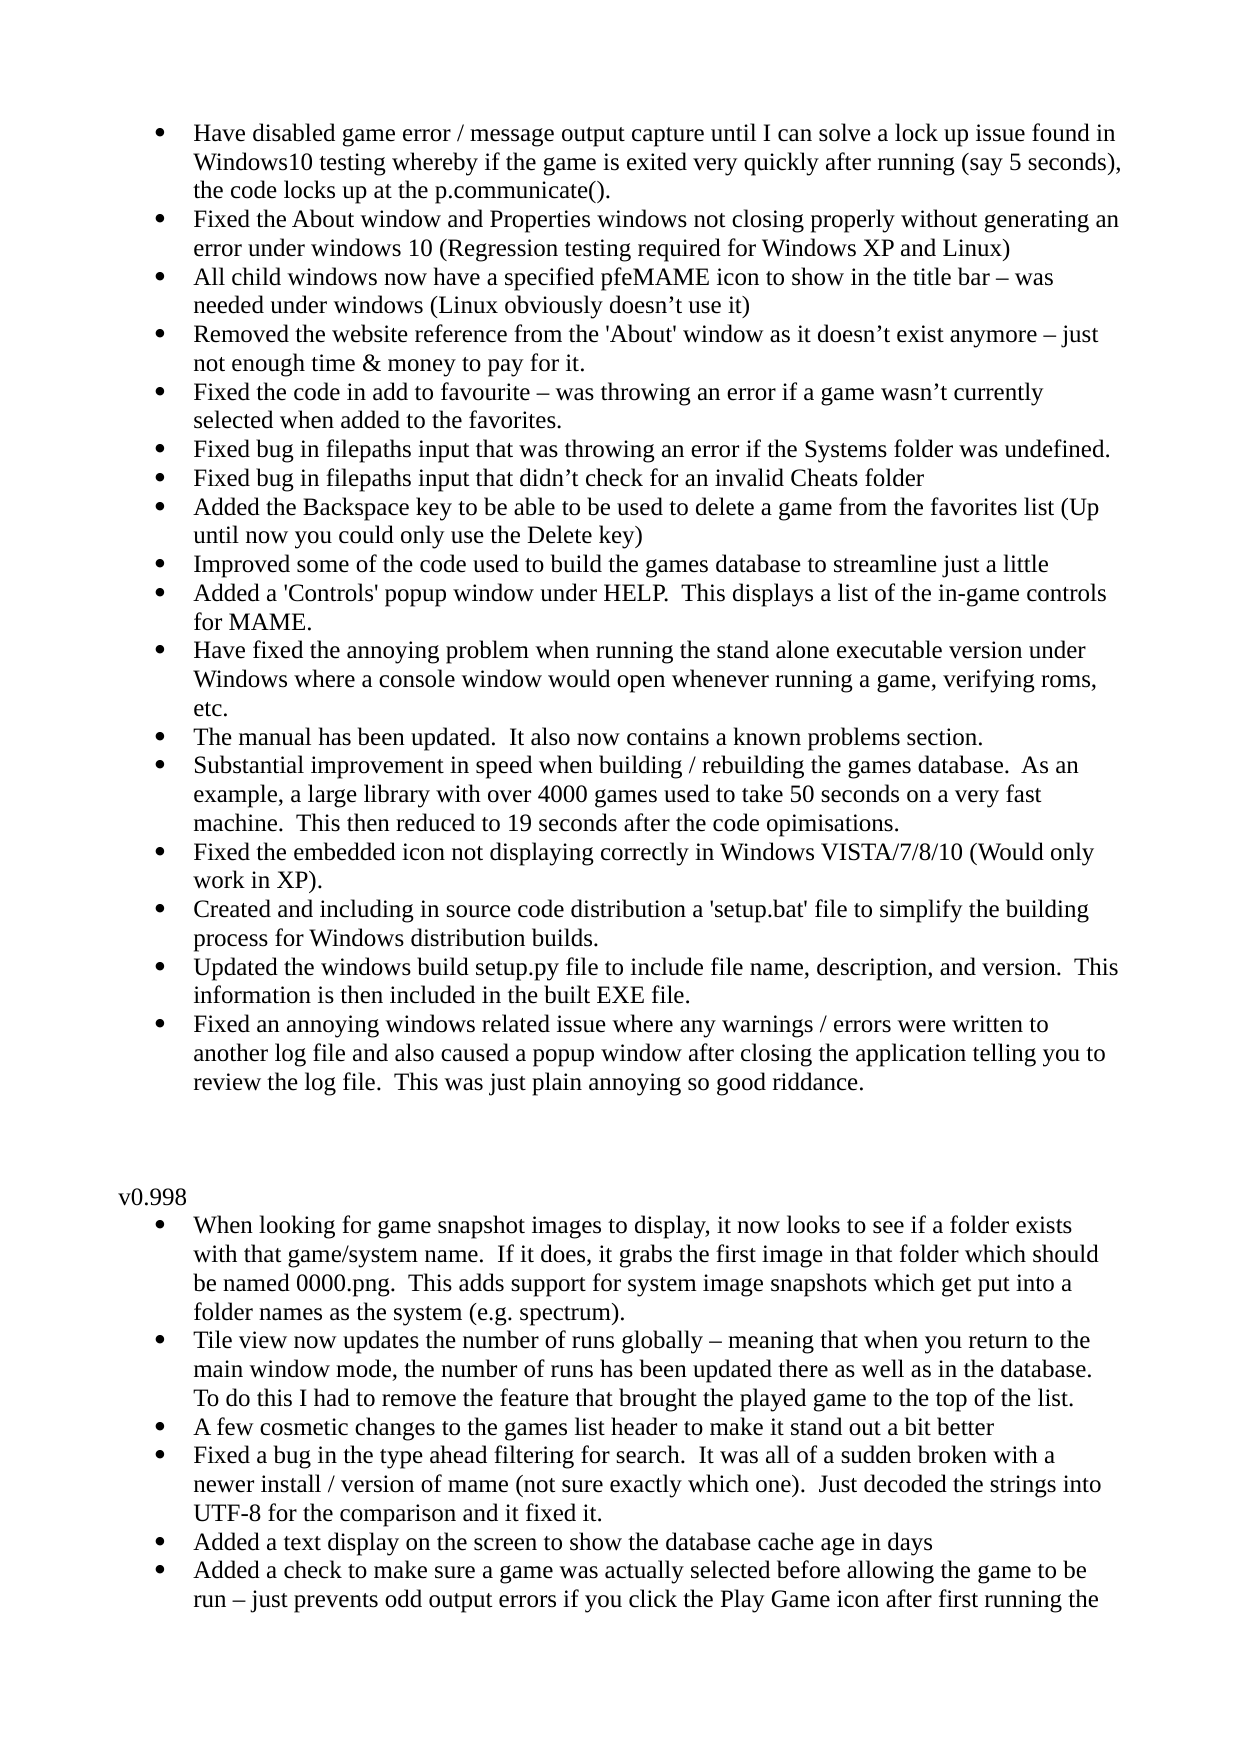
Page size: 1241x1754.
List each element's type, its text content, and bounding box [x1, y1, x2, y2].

list The manual has been updated. It also now contains a known problems section. [156, 722, 1122, 751]
list Added a 'Controls' popup window under HELP. This displays a list of the in-game controls for MAME. [156, 578, 1122, 636]
list Removed the website reference from the 'About' window as it doesn’t exist anymore – just not enough time & money to pay for it. [156, 319, 1122, 377]
list Substantial improvement in speed when building / rebuilding the games database. As an example, a large library with over 4000 games used to take 50 seconds on a very fast machine. This then reduced to 19 seconds after the code opimisations. [156, 751, 1122, 837]
list Fixed bug in filepaths input that didn’t check for an invalid Cheats folder [156, 463, 1122, 492]
list Fixed the code in add to favourite – was throwing an error if a game wasn’t currently selected when added to the favorites. [156, 377, 1122, 434]
list Improved some of the code used to build the games database to streamline just a little [156, 549, 1122, 578]
list Have disabled game error / message output capture until I can solve a lock up issue found in Windows10 testing whereby if the game is exited very quickly after running (say 5 seconds), the code locks up at the p.communicate(). [156, 118, 1122, 204]
list Created and including in source code distribution a 'setup.bat' file to simplify the building process for Windows distribution builds. [156, 894, 1122, 952]
list Fixed the About window and Properties windows not closing properly without generating an error under windows 10 (Regression testing required for Windows XP and Linux) [156, 204, 1122, 262]
list Fixed bug in filepaths input that was throwing an error if the Systems folder was undefined. [156, 434, 1122, 463]
list Added the Backspace key to be able to be used to delete a game from the favorites list (Up until now you could only use the Delete key) [156, 492, 1122, 549]
list Updated the windows build setup.py file to include file name, description, and version. This information is then included in the built EXE file. [156, 952, 1122, 1009]
list A few cosmetic changes to the games list header to make it stand out a bit better [156, 1412, 1122, 1441]
list When looking for game snapshot images to display, it now looks to see if a folder exists with that game/system name. If it does, it grabs the first image in that folder which should be named 0000.png. This adds support for system image snapshots which get put into a folder names as the system (e.g. spectrum). [156, 1211, 1122, 1326]
list All child windows now have a specified pfeMAME icon to show in the title bar – was needed under windows (Linux obviously doesn’t use it) [156, 262, 1122, 319]
list Fixed an annoying windows related issue where any warnings / errors were written to another log file and also caused a popup window after closing the application telling you to review the log file. This was just plain annoying so good riddance. [156, 1009, 1122, 1096]
list Have fixed the annoying problem when running the stand alone executable version under Windows where a console window would open whenever running a game, verifying roms, etc. [156, 636, 1122, 722]
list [156, 1556, 1122, 1613]
list Fixed the embedded icon not displaying correctly in Windows VISTA/7/8/10 (Would only work in XP). [156, 837, 1122, 894]
list Added a text display on the screen to show the database cache age in days [156, 1527, 1122, 1556]
list Tile view now updates the number of runs globally – meaning that when you return to the main window mode, the number of runs has been updated there as well as in the database. To do this I had to remove the feature that brought the played game to the top of the list. [156, 1326, 1122, 1412]
list Fixed a bug in the type ahead filtering for search. It was all of a sudden broken with a newer install / version of mame (not sure exactly which one). Just decoded the strings into UTF-8 for the comparison and it fixed it. [156, 1441, 1122, 1527]
text v0.998 [118, 1182, 1122, 1211]
